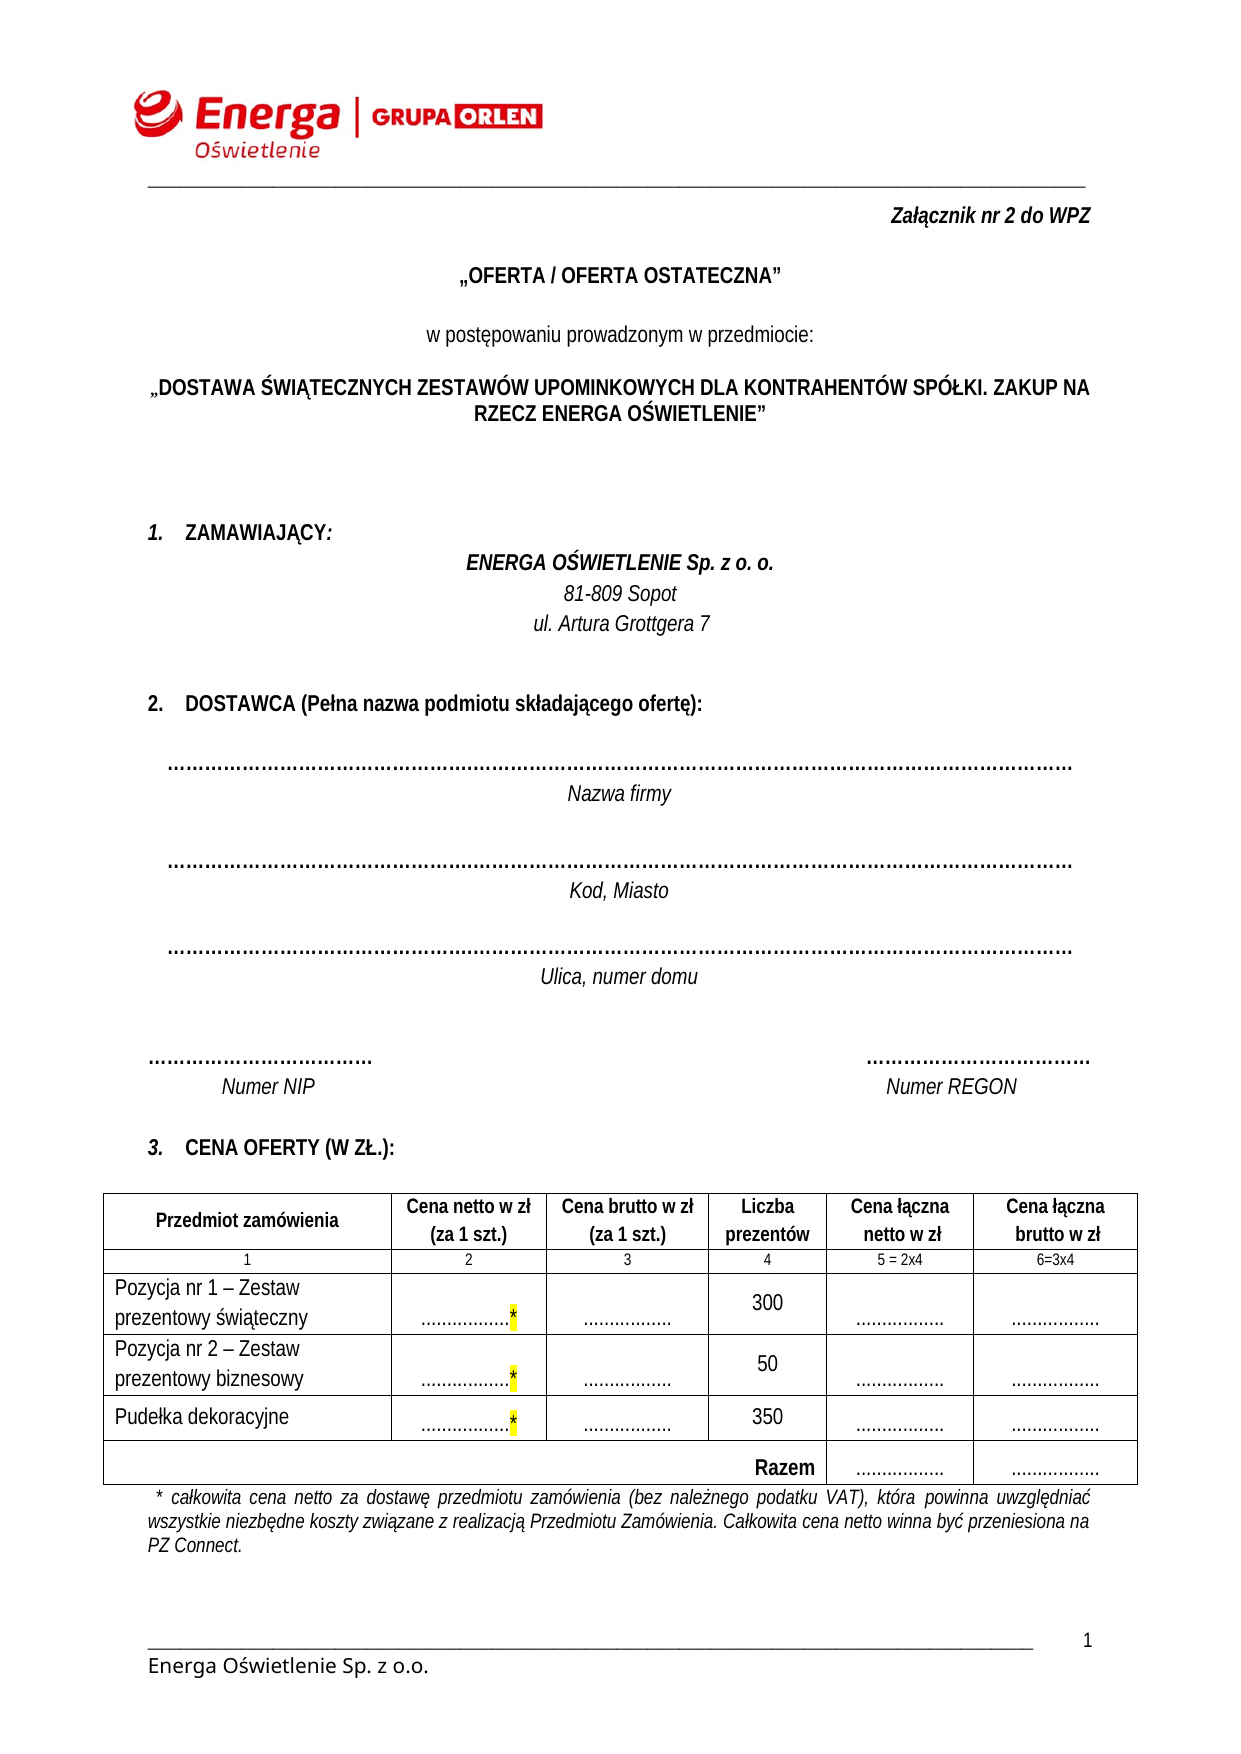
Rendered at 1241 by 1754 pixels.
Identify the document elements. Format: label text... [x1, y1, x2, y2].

text ENERGA OŚWIETLENIE Sp. z o. o. [148, 549, 1092, 576]
table_cell ................. [547, 1335, 708, 1395]
text 81-809 Sopot [148, 579, 1092, 606]
table_header Cena netto w zł (za 1 szt.) [392, 1194, 546, 1249]
subtitle „OFERTA / OFERTA OSTATECZNA” [148, 262, 1092, 288]
table_cell 2 [392, 1250, 546, 1273]
table_header Cena łączna brutto w zł [974, 1194, 1137, 1249]
table_cell 1 [104, 1250, 391, 1273]
table_header Przedmiot zamówienia [104, 1194, 391, 1249]
text ………………………………………….…………………………………………………………………………………… [148, 933, 1092, 959]
table_cell 3 [547, 1250, 708, 1273]
table_cell Pudełka dekoracyjne [104, 1396, 391, 1440]
table_cell ................. [974, 1335, 1137, 1395]
table_cell 300 [709, 1274, 826, 1334]
table_cell Pozycja nr 1 – Zestaw prezentowy świąteczny [104, 1274, 391, 1334]
list CENA OFERTY (W ZŁ.): [148, 1134, 1092, 1160]
table_cell .................* [392, 1335, 546, 1395]
table_cell ................. [827, 1396, 973, 1440]
table_cell ................. [974, 1274, 1137, 1334]
table_cell ................. [547, 1274, 708, 1334]
table_cell ................. [974, 1441, 1137, 1484]
table_cell ................. [974, 1396, 1137, 1440]
text ………………………………………….…………………………………………………………………………………… [148, 847, 1092, 874]
table_cell ................. [827, 1274, 973, 1334]
list DOSTAWCA (Pełna nazwa podmiotu składającego ofertę): [148, 690, 1092, 716]
text „DOSTAWA ŚWIĄTECZNYCH ZESTAWÓW UPOMINKOWYCH DLA KONTRAHENTÓW SPÓŁKI. ZAKUP NA RZECZ ENERGA OŚWIETLENIE” [148, 374, 1092, 426]
table_cell Razem [104, 1441, 826, 1484]
table_cell 5 = 2x4 [827, 1250, 973, 1273]
text Kod, Miasto [148, 877, 1092, 904]
table_cell 350 [709, 1396, 826, 1440]
table_cell .................* [392, 1274, 546, 1334]
text * całkowita cena netto za dostawę przedmiotu zamówienia (bez należnego podatku VAT), która powinna uwzględniać wszystkie niezbędne koszty związane z realizacją Przedmiotu Zamówienia. Całkowita cena netto winna być przeniesiona na PZ Connect. [148, 1485, 1092, 1557]
table_cell ................. [547, 1396, 708, 1440]
table_cell Pozycja nr 2 – Zestaw prezentowy biznesowy [104, 1335, 391, 1395]
text ………………………………………….…………………………………………………………………………………… [148, 749, 1092, 776]
text Nazwa firmy [148, 779, 1092, 806]
table_header Cena łączna netto w zł [827, 1194, 973, 1249]
table_header Cena brutto w zł (za 1 szt.) [547, 1194, 708, 1249]
text Ulica, numer domu [148, 963, 1092, 989]
list ZAMAWIAJĄCY: [148, 519, 1092, 546]
table_cell 6=3x4 [974, 1250, 1137, 1273]
text Załącznik nr 2 do WPZ [148, 202, 1092, 229]
table_header Liczba prezentów [709, 1194, 826, 1249]
table_cell 50 [709, 1335, 826, 1395]
text w postępowaniu prowadzonym w przedmiocie: [148, 321, 1092, 347]
picture [107, 76, 566, 170]
text ……………………………… ……………………………… Numer NIP Numer REGON [148, 1043, 1092, 1100]
table_cell 4 [709, 1250, 826, 1273]
table_cell .................* [392, 1396, 546, 1440]
table_cell ................. [827, 1441, 973, 1484]
table_cell ................. [827, 1335, 973, 1395]
text ul. Artura Grottgera 7 [148, 610, 1092, 636]
